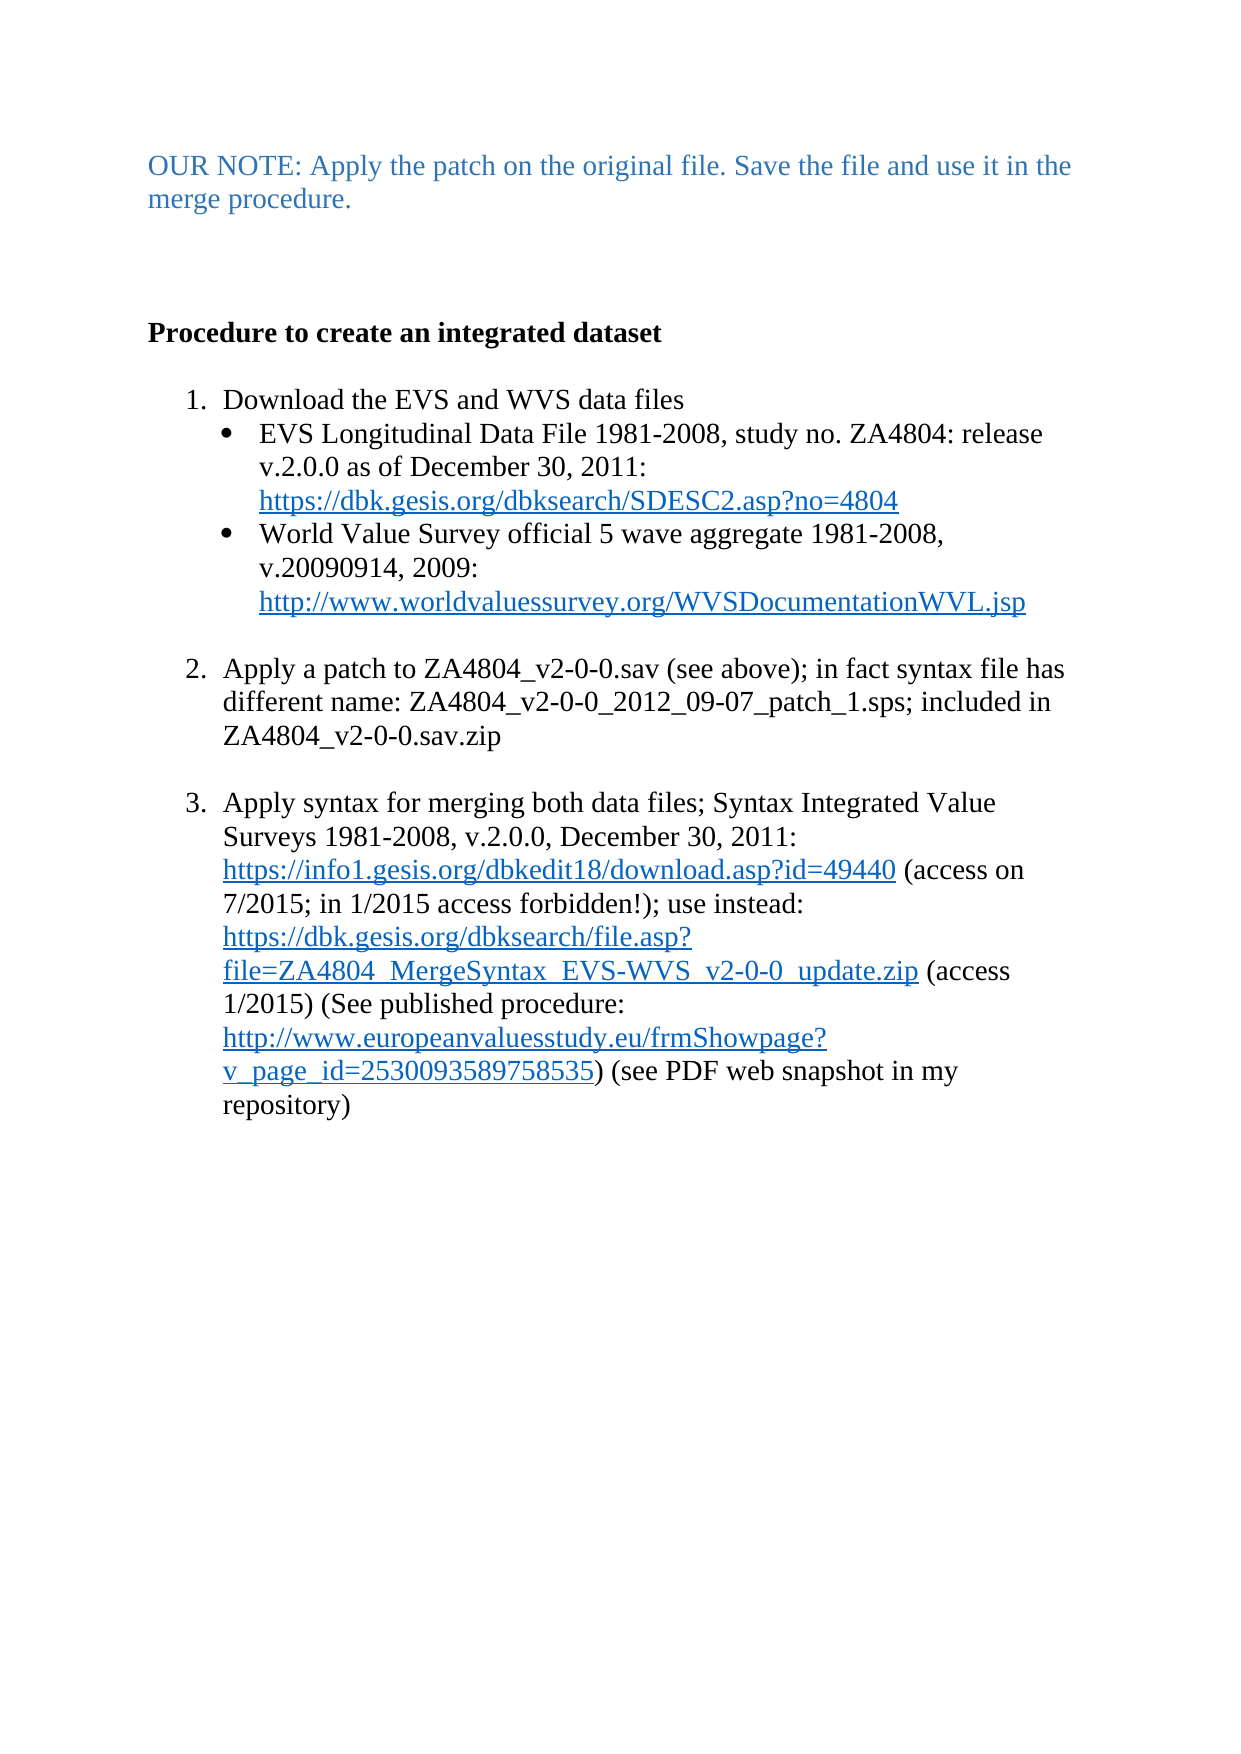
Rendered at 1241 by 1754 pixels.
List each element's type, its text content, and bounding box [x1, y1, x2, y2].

list EVS Longitudinal Data File 1981-2008, study no. ZA4804: release v.2.0.0 as of December 30, 2011: https://dbk.gesis.org/dbksearch/SDESC2.asp?no=4804 [221, 416, 1093, 517]
list Apply syntax for merging both data files; Syntax Integrated Value Surveys 1981-2008, v.2.0.0, December 30, 2011: https://info1.gesis.org/dbkedit18/download.asp?id=49440 (access on 7/2015; in 1/2015 access forbidden!); use instead: https://dbk.gesis.org/dbksearch/file.asp?file=ZA4804_MergeSyntax_EVS-WVS_v2-0-0_update.zip (access 1/2015) (See published procedure: http://www.europeanvaluesstudy.eu/frmShowpage?v_page_id=2530093589758535) (see PDF web snapshot in my repository) [185, 785, 1093, 1121]
list World Value Survey official 5 wave aggregate 1981-2008, v.20090914, 2009: http://www.worldvaluessurvey.org/WVSDocumentationWVL.jsp [221, 517, 1093, 617]
list Download the EVS and WVS data files [185, 382, 1093, 416]
text OUR NOTE: Apply the patch on the original file. Save the file and use it in the merge procedure. [148, 148, 1093, 215]
text Procedure to create an integrated dataset [148, 315, 1093, 349]
list Apply a patch to ZA4804_v2-0-0.sav (see above); in fact syntax file has different name: ZA4804_v2-0-0_2012_09-07_patch_1.sps; included in ZA4804_v2-0-0.sav.zip [185, 651, 1093, 752]
